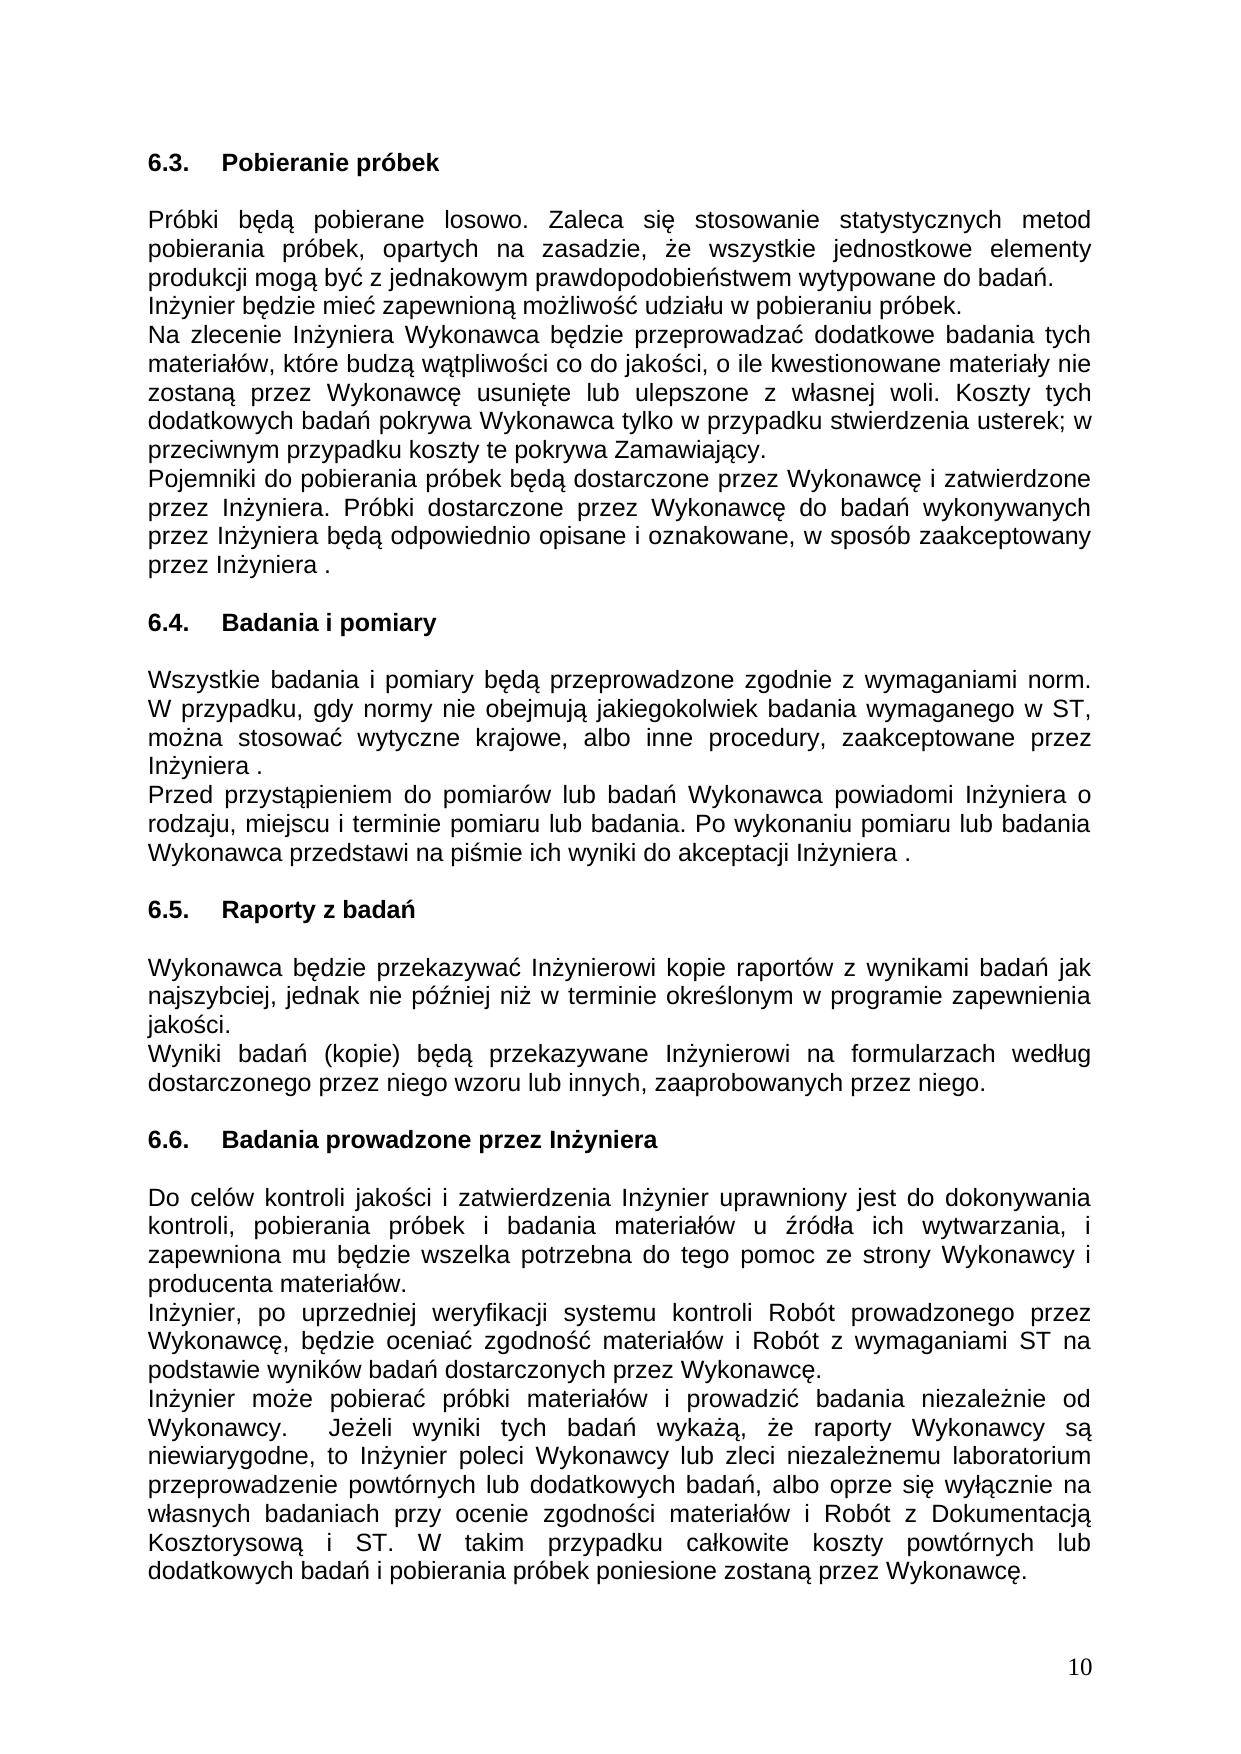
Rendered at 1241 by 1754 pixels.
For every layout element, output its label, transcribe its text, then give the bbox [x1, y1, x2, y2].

text Wykonawca będzie przekazywać Inżynierowi kopie raportów z wynikami badań jak najszybciej, jednak nie później niż w terminie określonym w programie zapewnienia jakości. [148, 953, 1093, 1039]
text Pojemniki do pobierania próbek będą dostarczone przez Wykonawcę i zatwierdzone przez Inżyniera. Próbki dostarczone przez Wykonawcę do badań wykonywanych przez Inżyniera będą odpowiednio opisane i oznakowane, w sposób zaakceptowany przez Inżyniera . [148, 464, 1093, 579]
text Wyniki badań (kopie) będą przekazywane Inżynierowi na formularzach według dostarczonego przez niego wzoru lub innych, zaaprobowanych przez niego. [148, 1039, 1093, 1096]
text 6.3. Pobieranie próbek [148, 148, 1093, 176]
text Wszystkie badania i pomiary będą przeprowadzone zgodnie z wymaganiami norm. W przypadku, gdy normy nie obejmują jakiegokolwiek badania wymaganego w ST, można stosować wytyczne krajowe, albo inne procedury, zaakceptowane przez Inżyniera . [148, 665, 1093, 780]
text Do celów kontroli jakości i zatwierdzenia Inżynier uprawniony jest do dokonywania kontroli, pobierania próbek i badania materiałów u źródła ich wytwarzania, i zapewniona mu będzie wszelka potrzebna do tego pomoc ze strony Wykonawcy i producenta materiałów. [148, 1183, 1093, 1298]
text Inżynier może pobierać próbki materiałów i prowadzić badania niezależnie od Wykonawcy. Jeżeli wyniki tych badań wykażą, że raporty Wykonawcy są niewiarygodne, to Inżynier poleci Wykonawcy lub zleci niezależnemu laboratorium przeprowadzenie powtórnych lub dodatkowych badań, albo oprze się wyłącznie na własnych badaniach przy ocenie zgodności materiałów i Robót z Dokumentacją Kosztorysową i ST. W takim przypadku całkowite koszty powtórnych lub dodatkowych badań i pobierania próbek poniesione zostaną przez Wykonawcę. [148, 1384, 1093, 1585]
text 6.5. Raporty z badań [148, 895, 1093, 924]
text 6.4. Badania i pomiary [148, 608, 1093, 636]
text Inżynier, po uprzedniej weryfikacji systemu kontroli Robót prowadzonego przez Wykonawcę, będzie oceniać zgodność materiałów i Robót z wymaganiami ST na podstawie wyników badań dostarczonych przez Wykonawcę. [148, 1298, 1093, 1384]
text Na zlecenie Inżyniera Wykonawca będzie przeprowadzać dodatkowe badania tych materiałów, które budzą wątpliwości co do jakości, o ile kwestionowane materiały nie zostaną przez Wykonawcę usunięte lub ulepszone z własnej woli. Koszty tych dodatkowych badań pokrywa Wykonawca tylko w przypadku stwierdzenia usterek; w przeciwnym przypadku koszty te pokrywa Zamawiający. [148, 320, 1093, 464]
text Próbki będą pobierane losowo. Zaleca się stosowanie statystycznych metod pobierania próbek, opartych na zasadzie, że wszystkie jednostkowe elementy produkcji mogą być z jednakowym prawdopodobieństwem wytypowane do badań. [148, 205, 1093, 291]
text 6.6. Badania prowadzone przez Inżyniera [148, 1125, 1093, 1154]
text Inżynier będzie mieć zapewnioną możliwość udziału w pobieraniu próbek. [148, 291, 1093, 320]
text Przed przystąpieniem do pomiarów lub badań Wykonawca powiadomi Inżyniera o rodzaju, miejscu i terminie pomiaru lub badania. Po wykonaniu pomiaru lub badania Wykonawca przedstawi na piśmie ich wyniki do akceptacji Inżyniera . [148, 780, 1093, 866]
